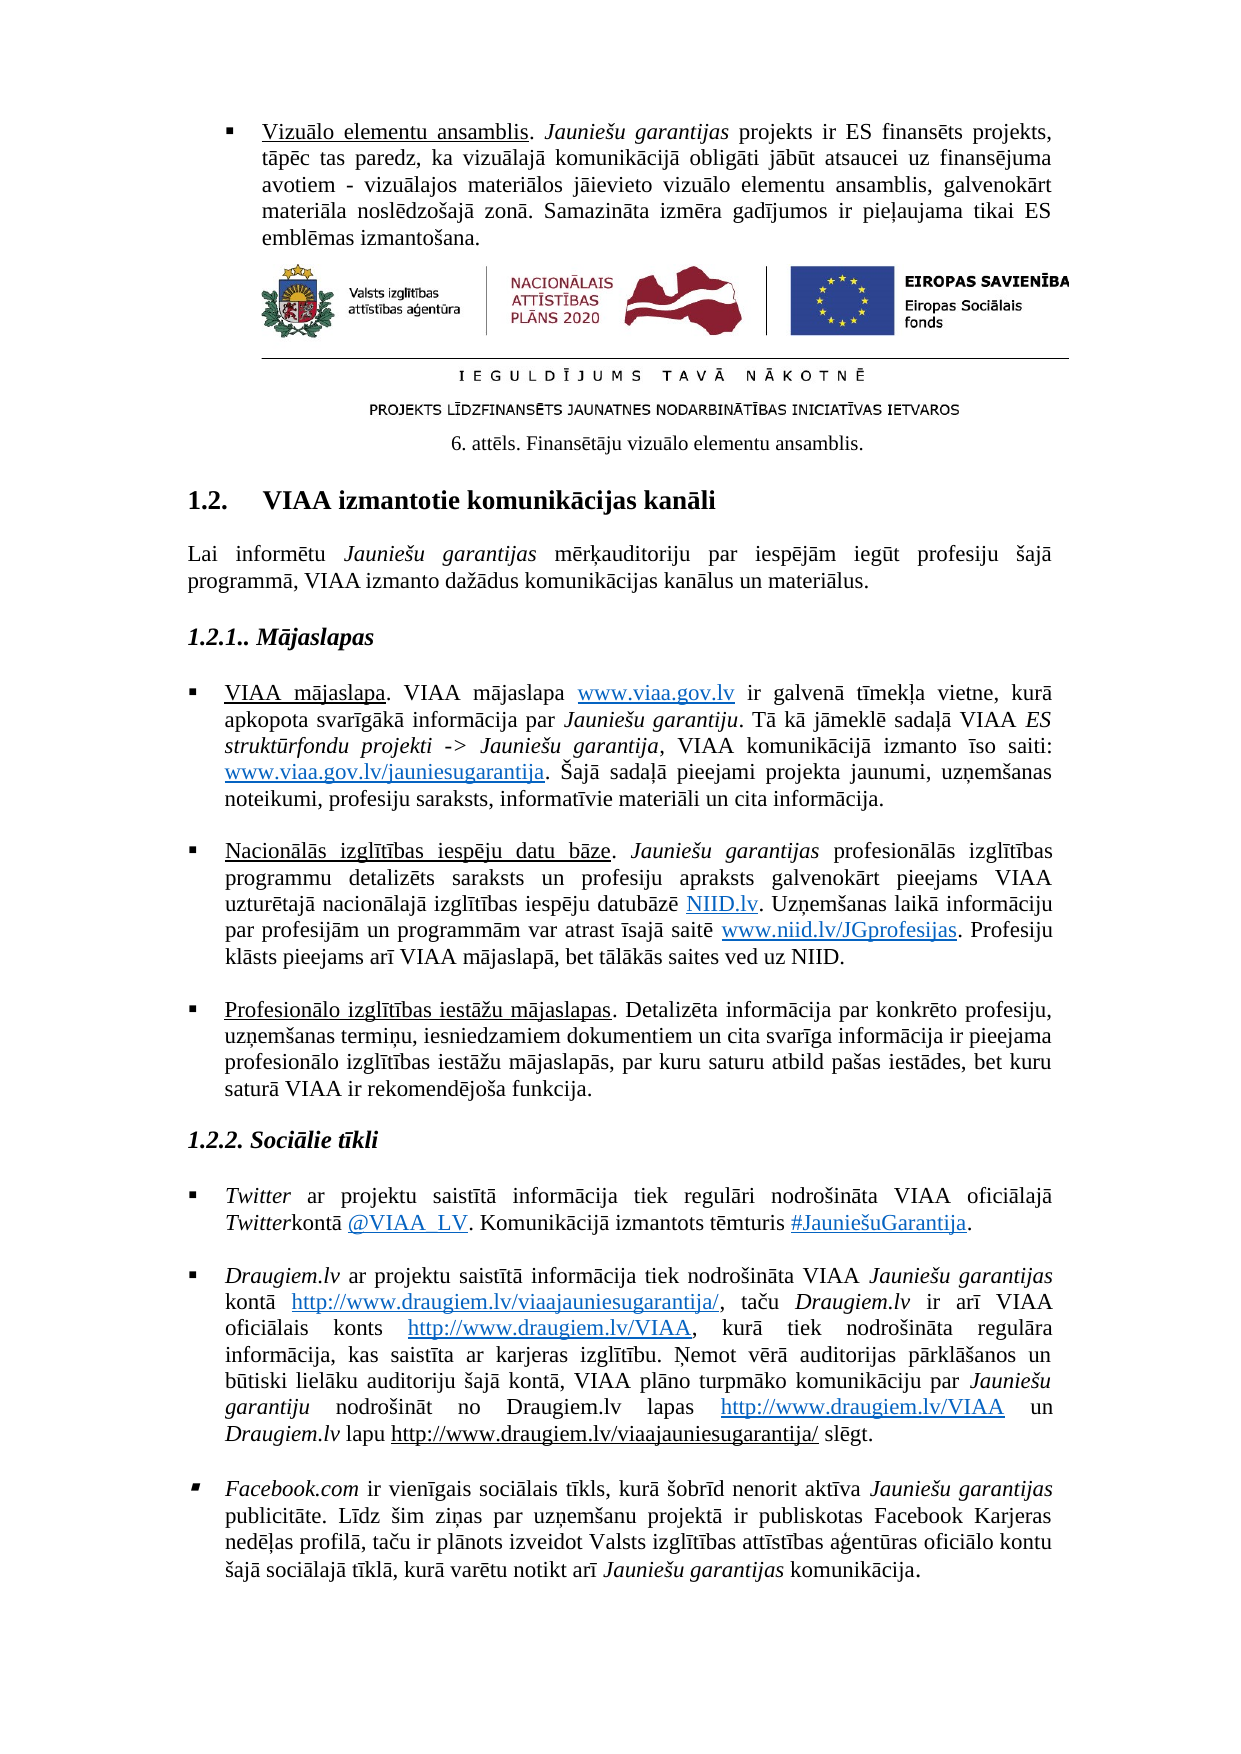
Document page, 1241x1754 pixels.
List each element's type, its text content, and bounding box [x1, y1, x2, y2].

text Lai informētu Jauniešu garantijas mērķauditoriju par iespējām iegūt profesiju šajā programmā, VIAA izmanto dažādus komunikācijas kanālus un materiālus. [187, 540, 1053, 593]
picture [261, 264, 1069, 419]
text 1.2.1.. Mājaslapas [187, 622, 1053, 651]
list VIAA izmantotie komunikācijas kanāli [187, 484, 1053, 515]
list Profesionālo izglītības iestāžu mājaslapas. Detalizēta informācija par konkrēto profesiju, uzņemšanas termiņu, iesniedzamiem dokumentiem un cita svarīga informācija ir pieejama profesionālo izglītības iestāžu mājaslapās, par kuru saturu atbild pašas iestādes, bet kuru saturā VIAA ir rekomendējoša funkcija. [187, 996, 1053, 1101]
list Draugiem.lv ar projektu saistītā informācija tiek nodrošināta VIAA Jauniešu garantijas kontā http://www.draugiem.lv/viaajauniesugarantija/, taču Draugiem.lv ir arī VIAA oficiālais konts http://www.draugiem.lv/VIAA, kurā tiek nodrošināta regulāra informācija, kas saistīta ar karjeras izglītību. Ņemot vērā auditorijas pārklāšanos un būtiski lielāku auditoriju šajā kontā, VIAA plāno turpmāko komunikāciju par Jauniešu garantiju nodrošināt no Draugiem.lv lapas http://www.draugiem.lv/VIAA un Draugiem.lv lapu http://www.draugiem.lv/viaajauniesugarantija/ slēgt. [187, 1262, 1053, 1446]
list Twitter ar projektu saistītā informācija tiek regulāri nodrošināta VIAA oficiālajā Twitterkontā @VIAA_LV. Komunikācijā izmantots tēmturis #JauniešuGarantija. [187, 1183, 1053, 1235]
list VIAA mājaslapa. VIAA mājaslapa www.viaa.gov.lv ir galvenā tīmekļa vietne, kurā apkopota svarīgākā informācija par Jauniešu garantiju. Tā kā jāmeklē sadaļā VIAA ES struktūrfondu projekti -> Jauniešu garantija, VIAA komunikācijā izmanto īso saiti: www.viaa.gov.lv/jauniesugarantija. Šajā sadaļā pieejami projekta jaunumi, uzņemšanas noteikumi, profesiju saraksts, informatīvie materiāli un cita informācija. [187, 679, 1053, 811]
list 6. attēls. Finansētāju vizuālo elementu ansamblis. [262, 431, 1053, 455]
list Vizuālo elementu ansamblis. Jauniešu garantijas projekts ir ES finansēts projekts, tāpēc tas paredz, ka vizuālajā komunikācijā obligāti jābūt atsaucei uz finansējuma avotiem - vizuālajos materiālos jāievieto vizuālo elementu ansamblis, galvenokārt materiāla noslēdzošajā zonā. Samazināta izmēra gadījumos ir pieļaujama tikai ES emblēmas izmantošana. [224, 118, 1053, 250]
text 1.2.2. Sociālie tīkli [187, 1125, 1053, 1154]
list Nacionālās izglītības iespēju datu bāze. Jauniešu garantijas profesionālās izglītības programmu detalizēts saraksts un profesiju apraksts galvenokārt pieejams VIAA uzturētajā nacionālajā izglītības iespēju datubāzē NIID.lv. Uzņemšanas laikā informāciju par profesijām un programmām var atrast īsajā saitē www.niid.lv/JGprofesijas. Profesiju klāsts pieejams arī VIAA mājaslapā, bet tālākās saites ved uz NIID. [187, 837, 1053, 969]
list Facebook.com ir vienīgais sociālais tīkls, kurā šobrīd nenorit aktīva Jauniešu garantijas publicitāte. Līdz šim ziņas par uzņemšanu projektā ir publiskotas Facebook Karjeras nedēļas profilā, taču ir plānots izveidot Valsts izglītības attīstības aģentūras oficiālo kontu šajā sociālajā tīklā, kurā varētu notikt arī Jauniešu garantijas komunikācija. [187, 1475, 1053, 1583]
